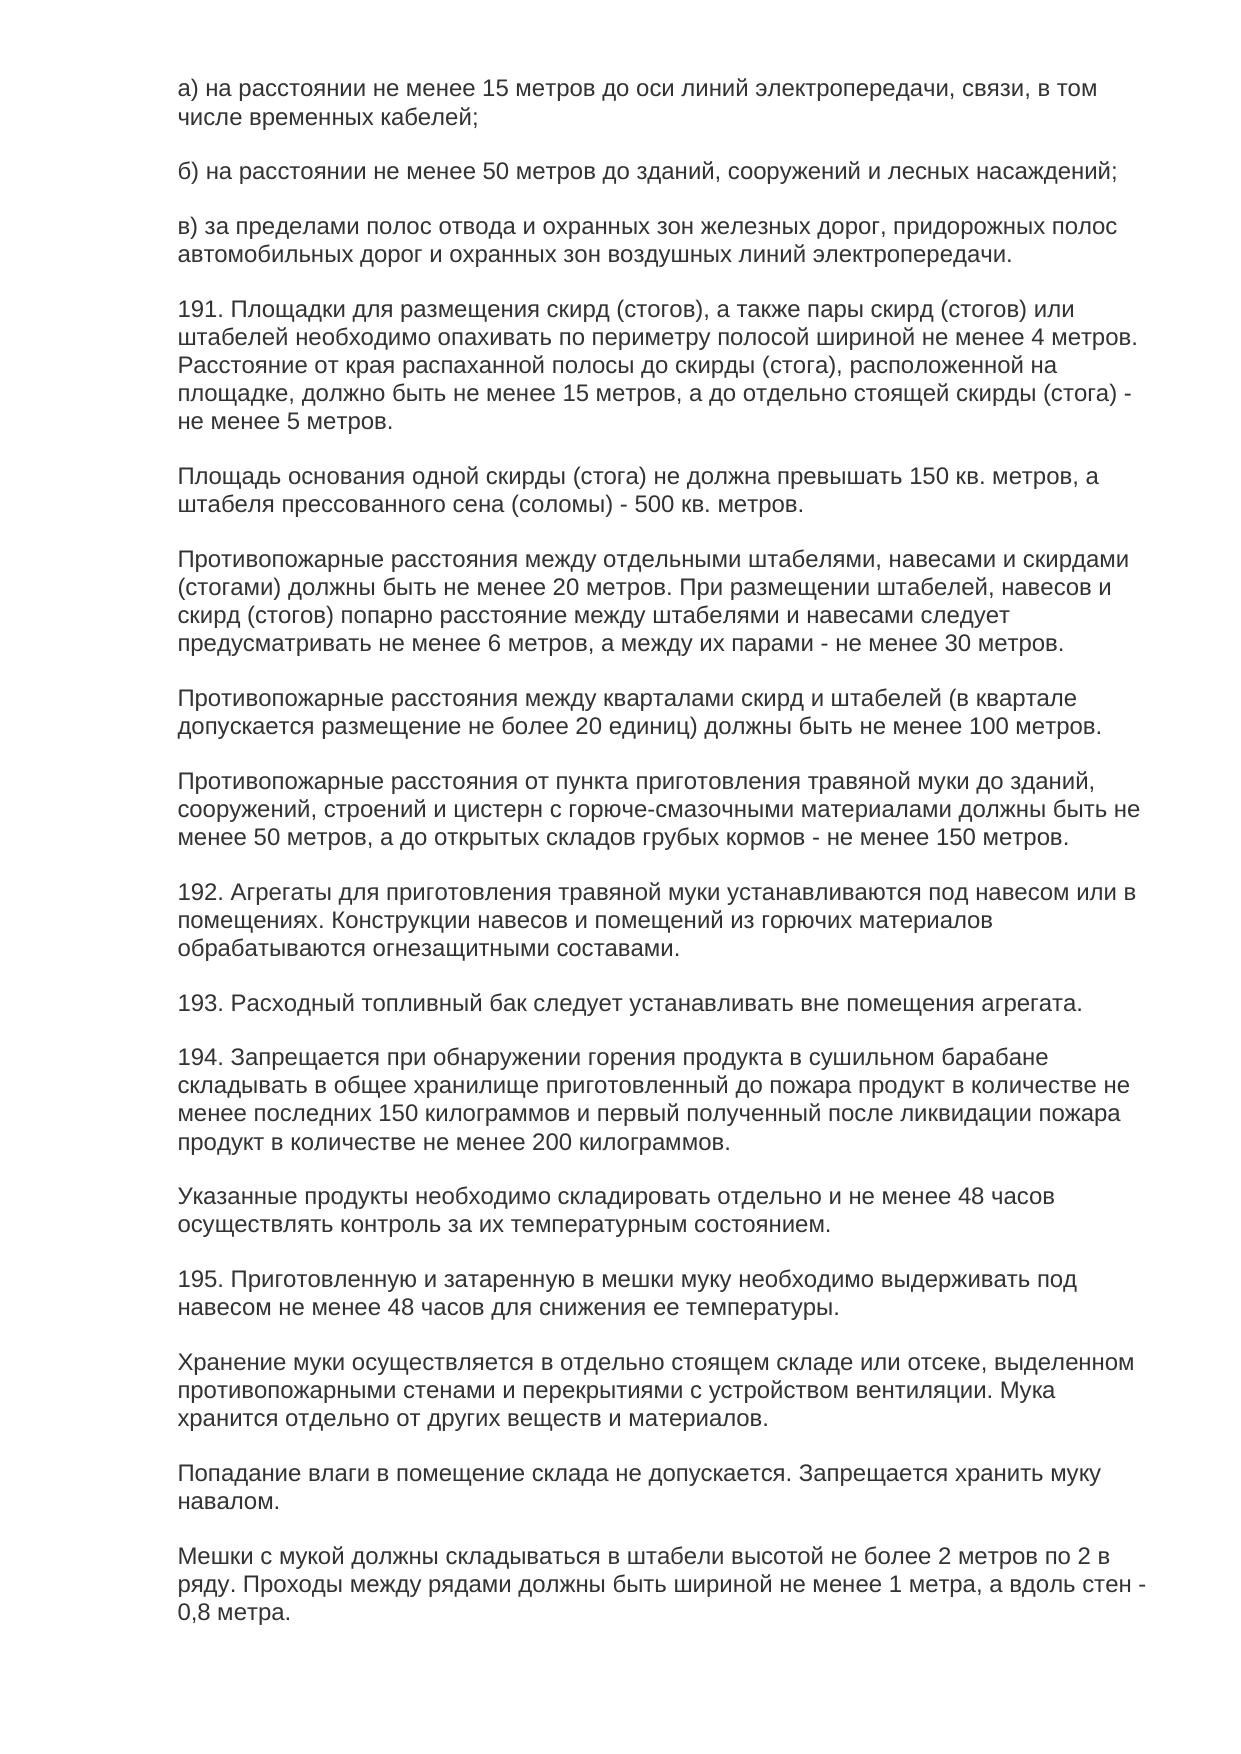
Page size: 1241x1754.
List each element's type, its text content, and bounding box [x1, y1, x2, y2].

text Хранение муки осуществляется в отдельно стоящем складе или отсеке, выделенном противопожарными стенами и перекрытиями с устройством вентиляции. Мука хранится отдельно от других веществ и материалов. [177, 1347, 1152, 1432]
text в) за пределами полос отвода и охранных зон железных дорог, придорожных полос автомобильных дорог и охранных зон воздушных линий электропередачи. [177, 211, 1152, 268]
text 192. Агрегаты для приготовления травяной муки устанавливаются под навесом или в помещениях. Конструкции навесов и помещений из горючих материалов обрабатываются огнезащитными составами. [177, 877, 1152, 961]
text 191. Площадки для размещения скирд (стогов), а также пары скирд (стогов) или штабелей необходимо опахивать по периметру полосой шириной не менее 4 метров. Расстояние от края распаханной полосы до скирды (стога), расположенной на площадке, должно быть не менее 15 метров, а до отдельно стоящей скирды (стога) - не менее 5 метров. [177, 294, 1152, 435]
text б) на расстоянии не менее 50 метров до зданий, сооружений и лесных насаждений; [177, 157, 1152, 185]
text а) на расстоянии не менее 15 метров до оси линий электропередачи, связи, в том числе временных кабелей; [177, 74, 1152, 130]
text Противопожарные расстояния между отдельными штабелями, навесами и скирдами (стогами) должны быть не менее 20 метров. При размещении штабелей, навесов и скирд (стогов) попарно расстояние между штабелями и навесами следует предусматривать не менее 6 метров, а между их парами - не менее 30 метров. [177, 544, 1152, 657]
text 195. Приготовленную и затаренную в мешки муку необходимо выдерживать под навесом не менее 48 часов для снижения ее температуры. [177, 1264, 1152, 1321]
text Попадание влаги в помещение склада не допускается. Запрещается хранить муку навалом. [177, 1458, 1152, 1514]
text Площадь основания одной скирды (стога) не должна превышать 150 кв. метров, а штабеля прессованного сена (соломы) - 500 кв. метров. [177, 461, 1152, 518]
text Мешки с мукой должны складываться в штабели высотой не более 2 метров по 2 в ряду. Проходы между рядами должны быть шириной не менее 1 метра, а вдоль стен - 0,8 метра. [177, 1541, 1152, 1625]
text Противопожарные расстояния между кварталами скирд и штабелей (в квартале допускается размещение не более 20 единиц) должны быть не менее 100 метров. [177, 683, 1152, 739]
text 193. Расходный топливный бак следует устанавливать вне помещения агрегата. [177, 988, 1152, 1016]
text Противопожарные расстояния от пункта приготовления травяной муки до зданий, сооружений, строений и цистерн с горюче-смазочными материалами должны быть не менее 50 метров, а до открытых складов грубых кормов - не менее 150 метров. [177, 766, 1152, 850]
text 194. Запрещается при обнаружении горения продукта в сушильном барабане складывать в общее хранилище приготовленный до пожара продукт в количестве не менее последних 150 килограммов и первый полученный после ликвидации пожара продукт в количестве не менее 200 килограммов. [177, 1043, 1152, 1155]
text Указанные продукты необходимо складировать отдельно и не менее 48 часов осуществлять контроль за их температурным состоянием. [177, 1182, 1152, 1238]
